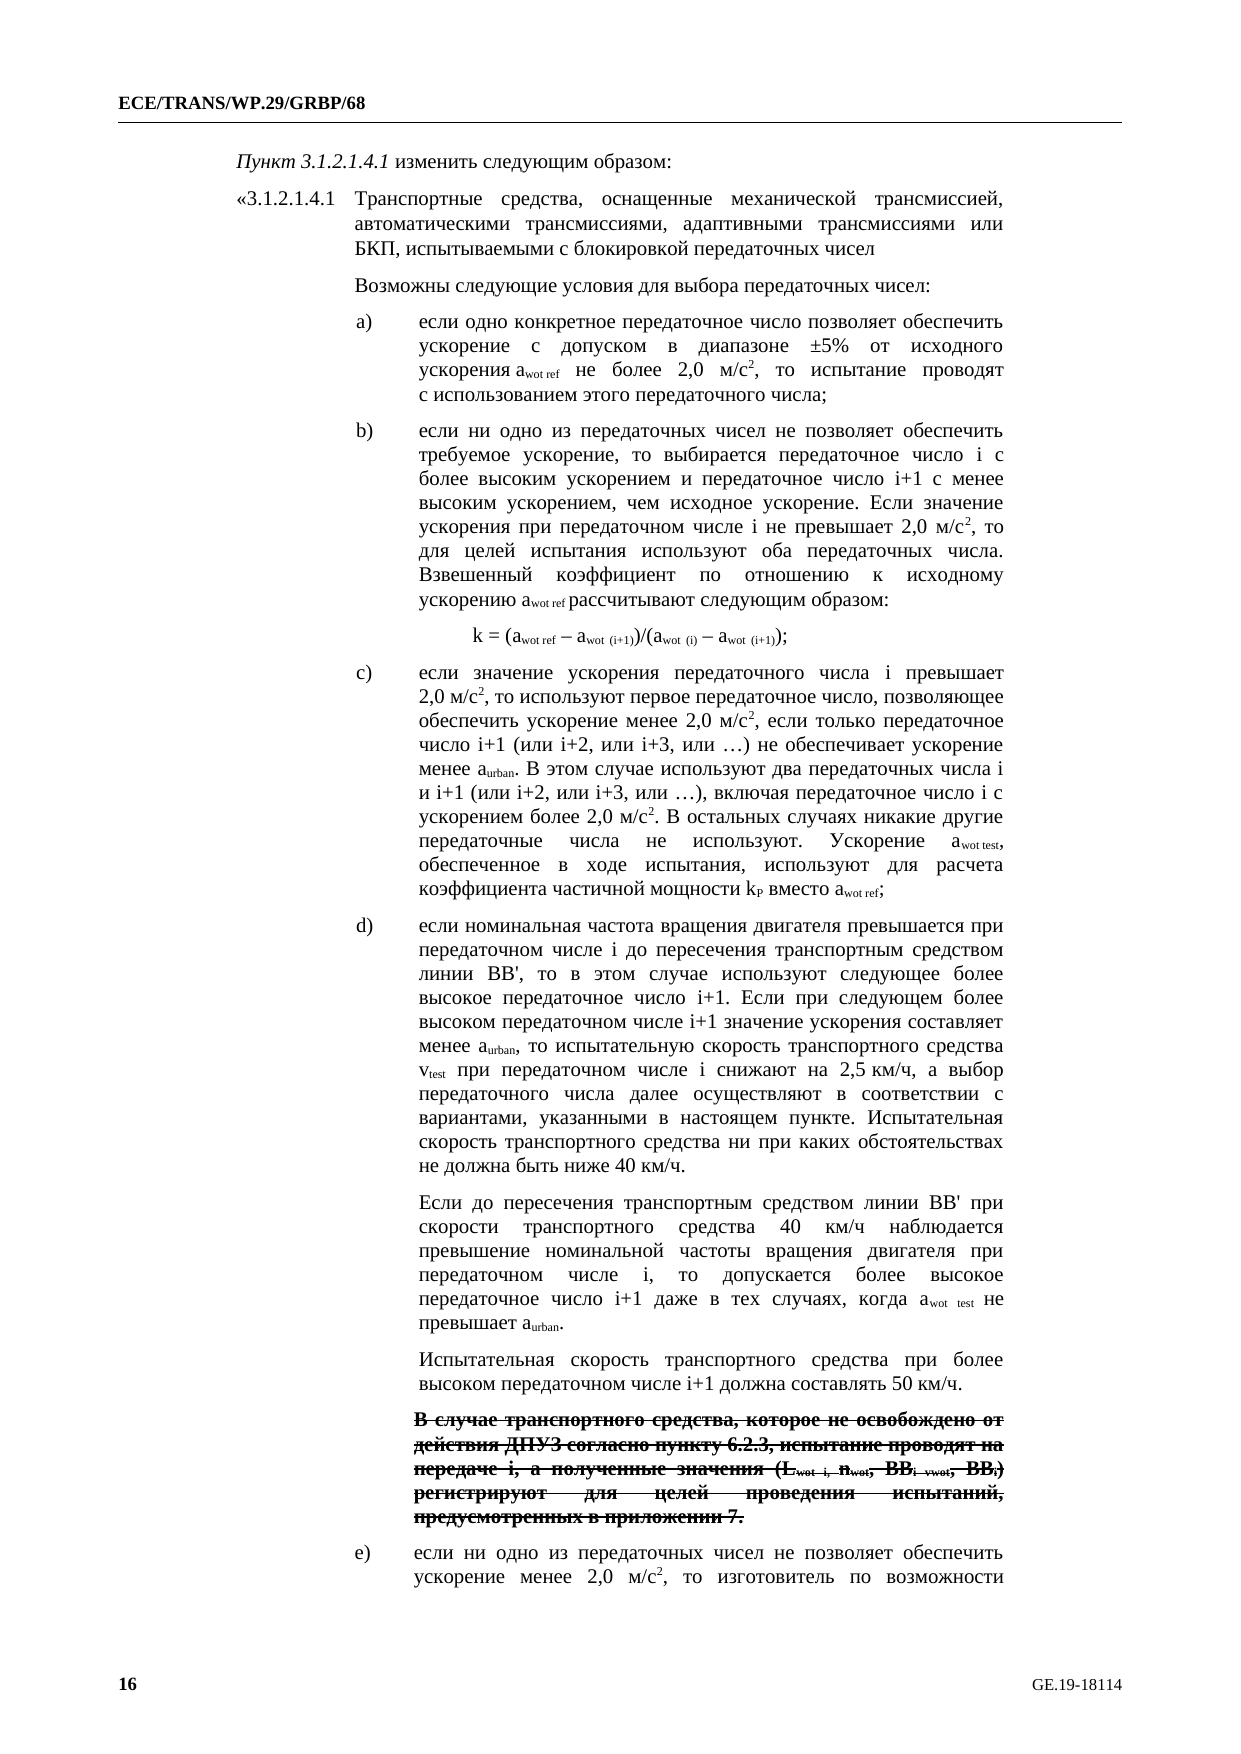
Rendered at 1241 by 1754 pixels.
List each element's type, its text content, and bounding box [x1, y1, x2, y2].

text d) если номинальная частота вращения двигателя превышается при передаточном числе i до пересечения транспортным средством линии BB', то в этом случае используют следующее более высокое передаточное число i+1. Если при следующем более высоком передаточном числе i+1 значение ускорения составляет менее aurban, то испытательную скорость транспортного средства vtest при передаточном числе i снижают на 2,5 км/ч, а выбор передаточного числа далее осуществляют в соответствии с вариантами, указанными в настоящем пункте. Испытательная скорость транспортного средства ни при каких обстоятельствах не должна быть ниже 40 км/ч. [356, 913, 1004, 1177]
text Возможны следующие условия для выбора передаточных чисел: [236, 273, 1004, 297]
text В случае транспортного средства, которое не освобождено от действия ДПУЗ согласно пункту 6.2.3, испытание проводят на передаче i, а полученные значения (Lwot i, nwot, BBi vwot, BBi) регистрируют для целей проведения испытаний, предусмотренных в приложении 7. [354, 1407, 1004, 1528]
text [354, 1540, 1004, 1588]
text Если до пересечения транспортным средством линии BB' при скорости транспортного средства 40 км/ч наблюдается превышение номинальной частоты вращения двигателя при передаточном числе i, то допускается более высокое передаточное число i+1 даже в тех случаях, когда аwot test не превышает aurban. [356, 1190, 1004, 1334]
text b) если ни одно из передаточных чисел не позволяет обеспечить требуемое ускорение, то выбирается передаточное число i с более высоким ускорением и передаточное число i+1 с менее высоким ускорением, чем исходное ускорение. Если значение ускорения при передаточном числе i не превышает 2,0 м/с2, то для целей испытания используют оба передаточных числа. Взвешенный коэффициент по отношению к исходному ускорению awot ref рассчитывают следующим образом: [356, 418, 1004, 611]
text Пункт 3.1.2.1.4.1 изменить следующим образом: [236, 148, 1004, 173]
text a) если одно конкретное передаточное число позволяет обеспечить ускорение с допуском в диапазоне ±5% от исходного ускорения awot ref не более 2,0 м/с2, то испытание проводят с использованием этого передаточного числа; [356, 309, 1004, 406]
text Испытательная скорость транспортного средства при более высоком передаточном числе i+1 должна составлять 50 км/ч. [356, 1347, 1004, 1395]
text c) если значение ускорения передаточного числа i превышает 2,0 м/с2, то используют первое передаточное число, позволяющее обеспечить ускорение менее 2,0 м/с2, если только передаточное число i+1 (или i+2, или i+3, или …) не обеспечивает ускорение менее aurban. В этом случае используют два передаточных числа i и i+1 (или i+2, или i+3, или …), включая передаточное число i с ускорением более 2,0 м/с2. В остальных случаях никакие другие передаточные числа не используют. Ускорение awot test, обеспеченное в ходе испытания, используют для расчета коэффициента частичной мощности kP вместо awot ref; [356, 659, 1004, 900]
text k = (awot ref – awot (i+1))/(awot (i) – awot (i+1)); [356, 623, 1004, 647]
text «3.1.2.1.4.1 Транспортные средства, оснащенные механической трансмиссией, автоматическими трансмиссиями, адаптивными трансмиссиями или БКП, испытываемыми с блокировкой передаточных чисел [236, 185, 1004, 260]
